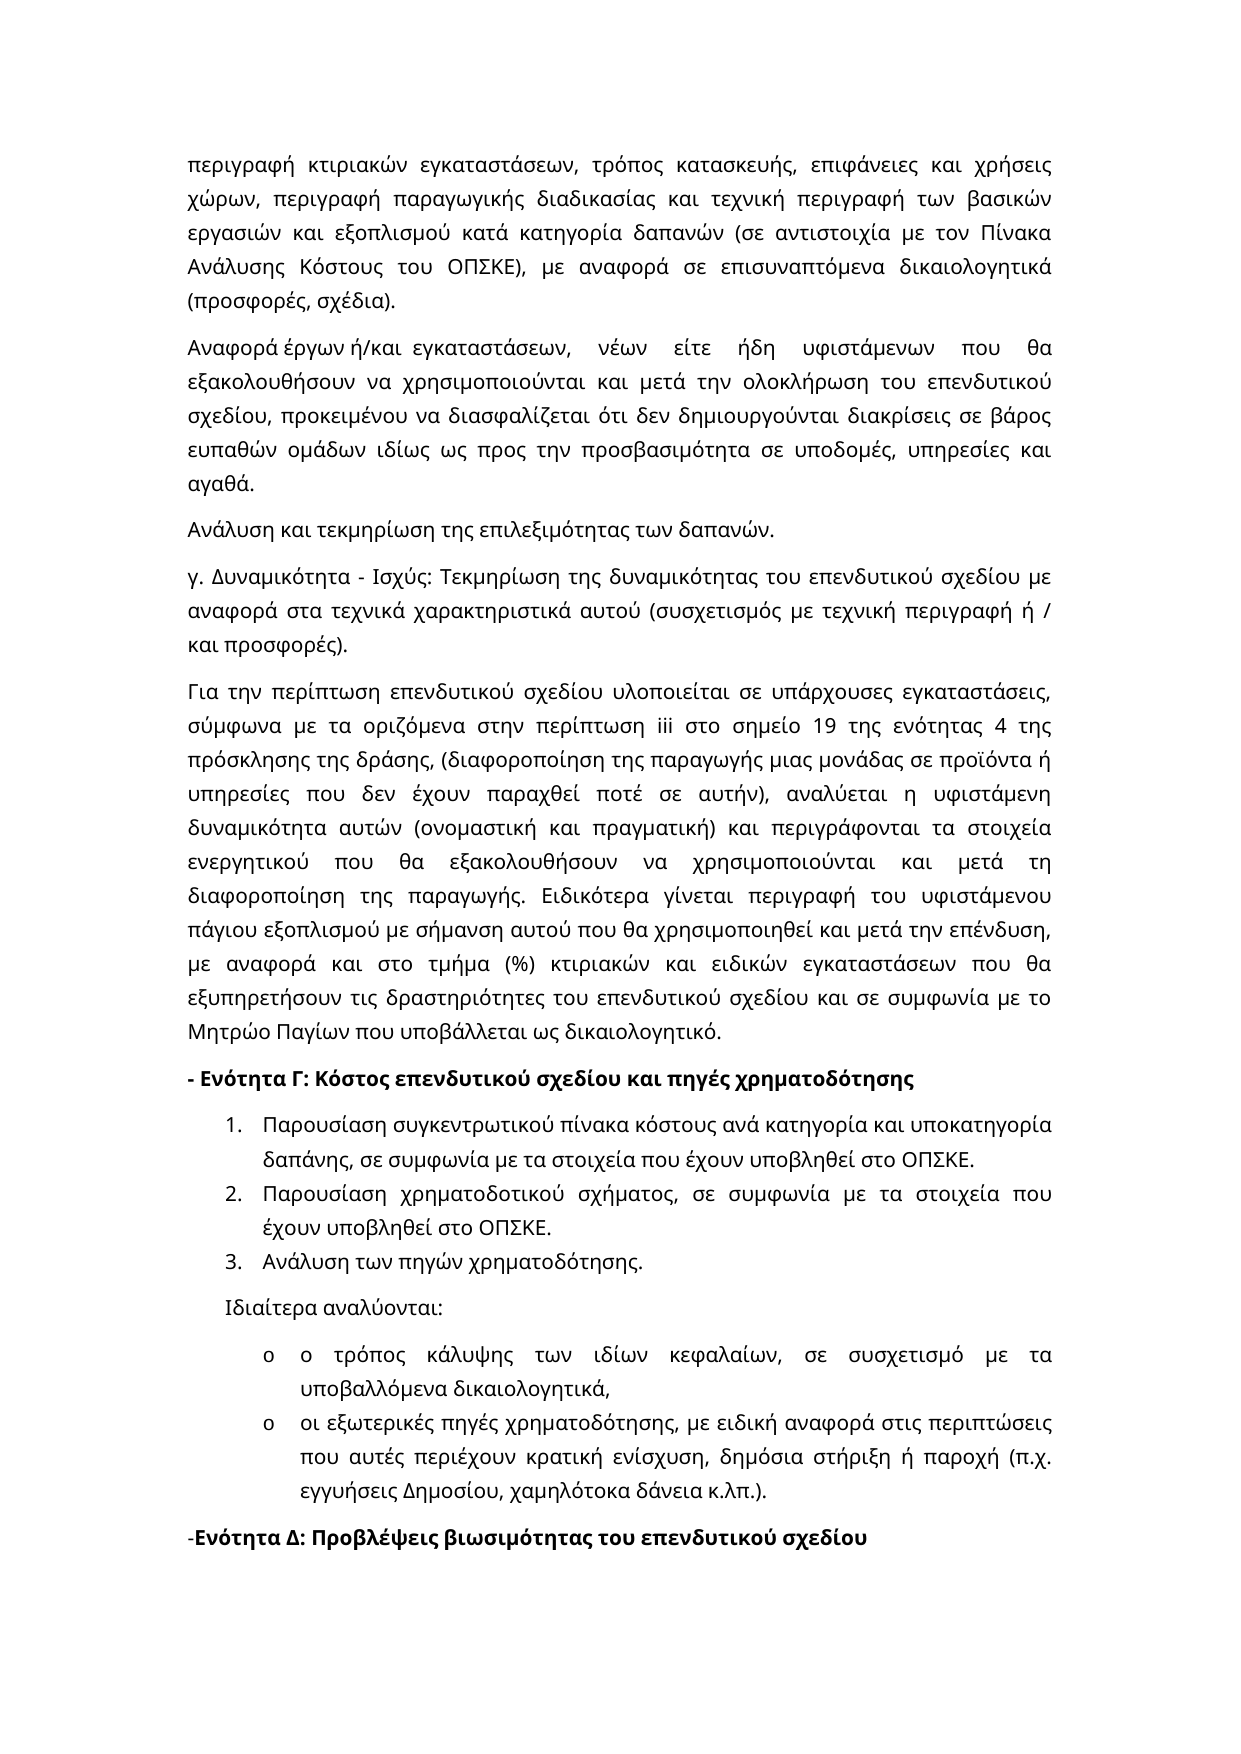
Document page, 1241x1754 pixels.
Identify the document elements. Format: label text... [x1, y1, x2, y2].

text γ. Δυναμικότητα - Ισχύς: Τεκμηρίωση της δυναμικότητας του επενδυτικού σχεδίου με αναφορά στα τεχνικά χαρακτηριστικά αυτού (συσχετισμός με τεχνική περιγραφή ή / και προσφορές). [187, 562, 1053, 659]
list Ανάλυση των πηγών χρηματοδότησης. [225, 1247, 1053, 1275]
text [187, 150, 1053, 315]
list Παρουσίαση συγκεντρωτικού πίνακα κόστους ανά κατηγορία και υποκατηγορία δαπάνης, σε συμφωνία με τα στοιχεία που έχουν υποβληθεί στο ΟΠΣΚΕ. [225, 1111, 1053, 1173]
text - Ενότητα Γ: Κόστος επενδυτικού σχεδίου και πηγές χρηματοδότησης [187, 1064, 1053, 1092]
text Για την περίπτωση επενδυτικού σχεδίου υλοποιείται σε υπάρχουσες εγκαταστάσεις, σύμφωνα με τα οριζόμενα στην περίπτωση iii στο σημείο 19 της ενότητας 4 της πρόσκλησης της δράσης, (διαφοροποίηση της παραγωγής μιας μονάδας σε προϊόντα ή υπηρεσίες που δεν έχουν παραχθεί ποτέ σε αυτήν), αναλύεται η υφιστάμενη δυναμικότητα αυτών (ονομαστική και πραγματική) και περιγράφονται τα στοιχεία ενεργητικού που θα εξακολουθήσουν να χρησιμοποιούνται και μετά τη διαφοροποίηση της παραγωγής. Ειδικότερα γίνεται περιγραφή του υφιστάμενου πάγιου εξοπλισμού με σήμανση αυτού που θα χρησιμοποιηθεί και μετά την επένδυση, με αναφορά και στο τμήμα (%) κτιριακών και ειδικών εγκαταστάσεων που θα εξυπηρετήσουν τις δραστηριότητες του επενδυτικού σχεδίου και σε συμφωνία με το Μητρώο Παγίων που υποβάλλεται ως δικαιολογητικό. [187, 677, 1053, 1046]
list ο τρόπος κάλυψης των ιδίων κεφαλαίων, σε συσχετισμό με τα υποβαλλόμενα δικαιολογητικά, [262, 1340, 1053, 1403]
text Αναφορά έργων ή/και εγκαταστάσεων, νέων είτε ήδη υφιστάμενων που θα εξακολουθήσουν να χρησιμοποιούνται και μετά την ολοκλήρωση του επενδυτικού σχεδίου, προκειμένου να διασφαλίζεται ότι δεν δημιουργούνται διακρίσεις σε βάρος ευπαθών ομάδων ιδίως ως προς την προσβασιμότητα σε υποδομές, υπηρεσίες και αγαθά. [187, 333, 1053, 497]
list Παρουσίαση χρηματοδοτικού σχήματος, σε συμφωνία με τα στοιχεία που έχουν υποβληθεί στο ΟΠΣΚΕ. [225, 1179, 1053, 1241]
text Ιδιαίτερα αναλύονται: [225, 1293, 1053, 1322]
text Ανάλυση και τεκμηρίωση της επιλεξιμότητας των δαπανών. [187, 516, 1053, 544]
list οι εξωτερικές πηγές χρηματοδότησης, με ειδική αναφορά στις περιπτώσεις που αυτές περιέχουν κρατική ενίσχυση, δημόσια στήριξη ή παροχή (π.χ. εγγυήσεις Δημοσίου, χαμηλότοκα δάνεια κ.λπ.). [262, 1408, 1053, 1505]
text -Ενότητα Δ: Προβλέψεις βιωσιμότητας του επενδυτικού σχεδίου [187, 1523, 1053, 1551]
